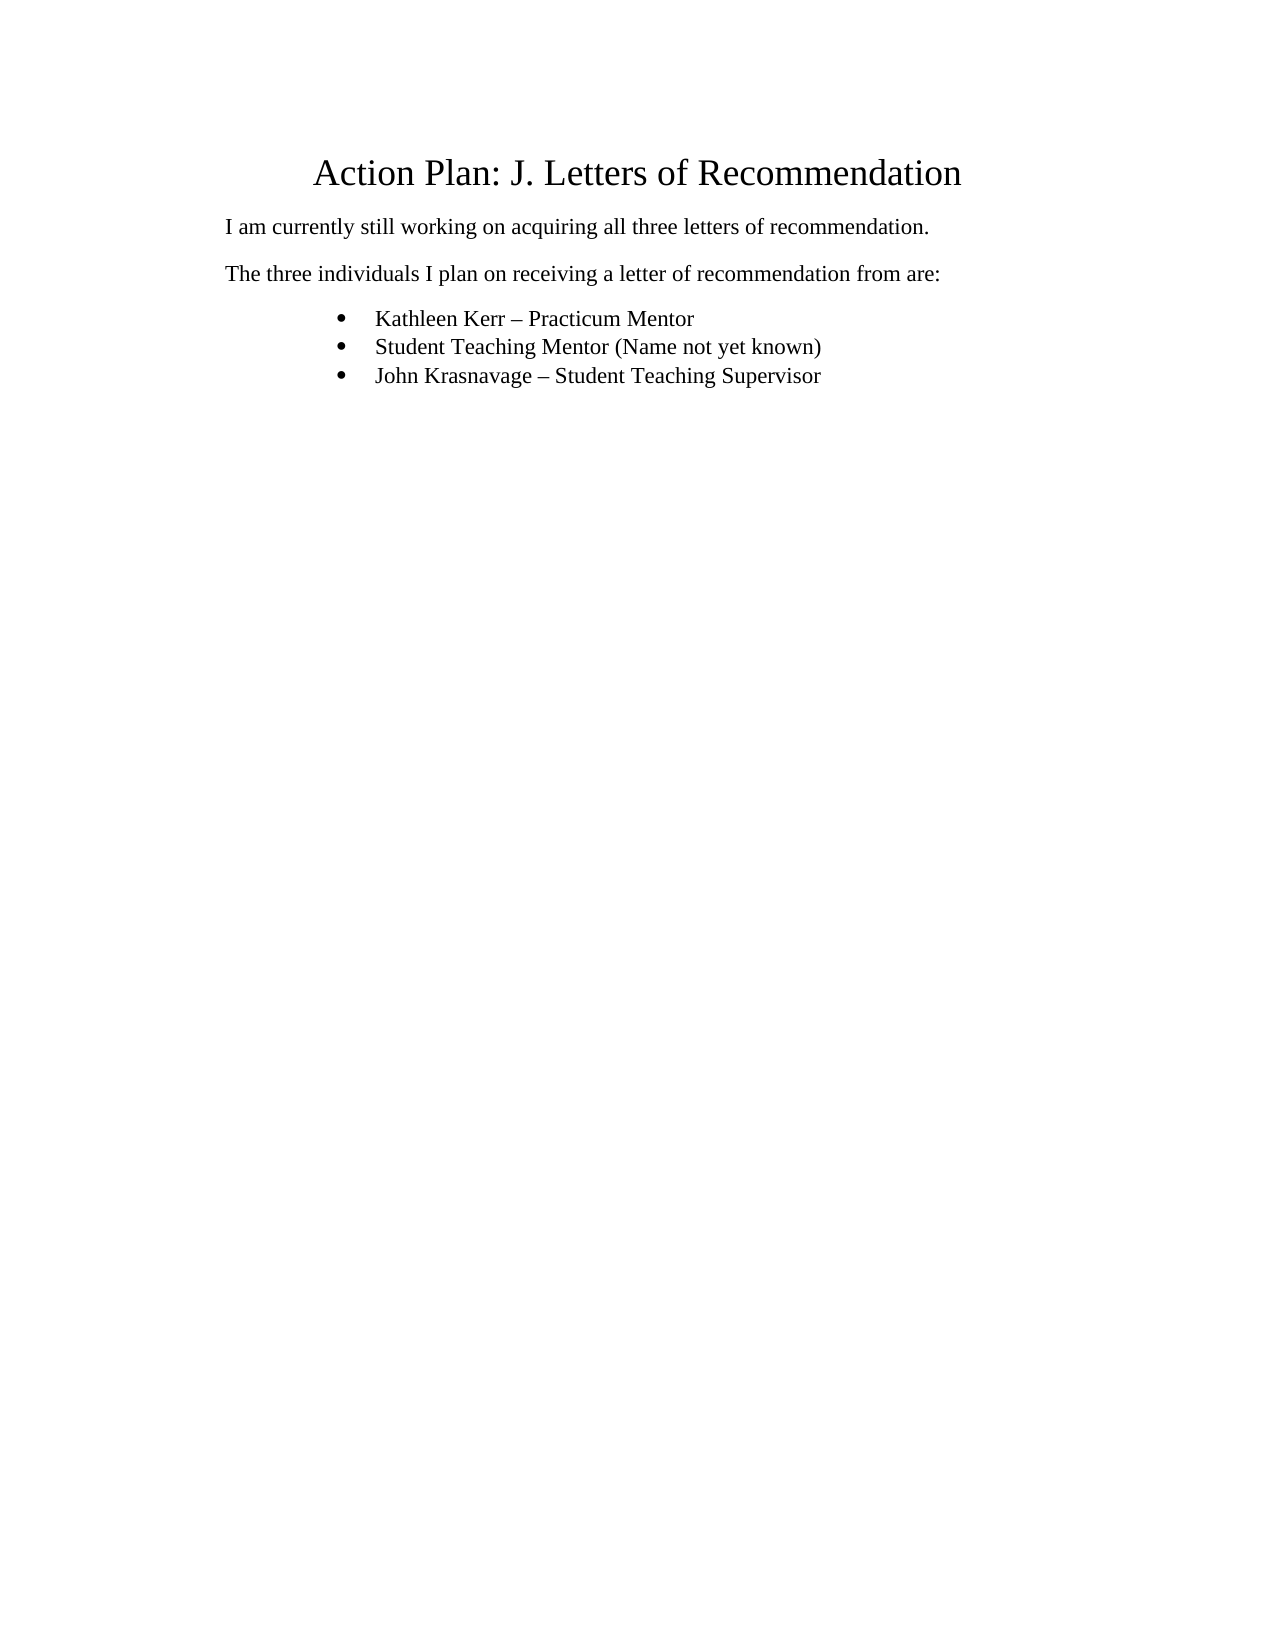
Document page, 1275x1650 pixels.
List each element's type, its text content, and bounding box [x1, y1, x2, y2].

list Kathleen Kerr – Practicum Mentor [337, 305, 1125, 331]
text I am currently still working on acquiring all three letters of recommendation. [150, 213, 1125, 239]
text The three individuals I plan on receiving a letter of recommendation from are: [150, 260, 1125, 286]
list John Krasnavage – Student Teaching Supervisor [337, 362, 1125, 388]
list Student Teaching Mentor (Name not yet known) [337, 333, 1125, 359]
text Action Plan: J. Letters of Recommendation [150, 150, 1125, 193]
